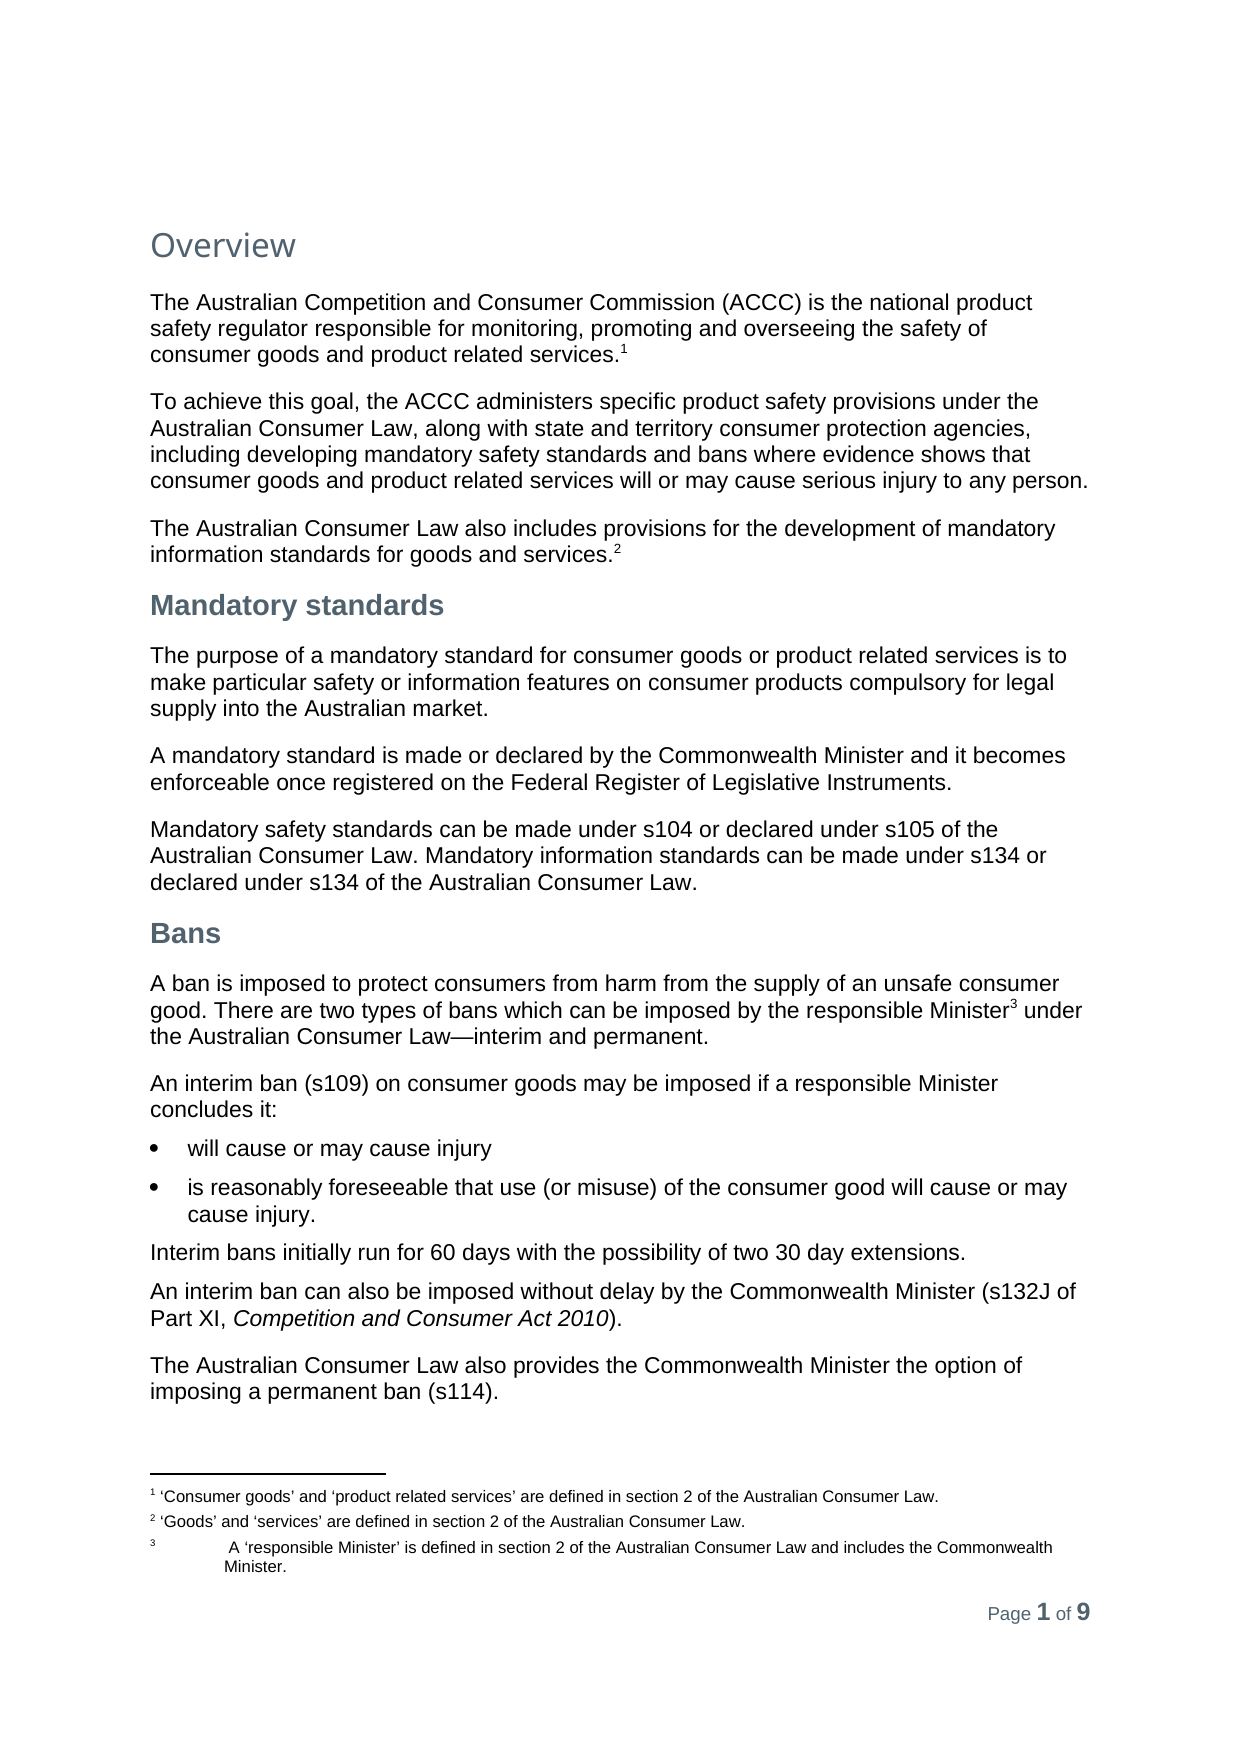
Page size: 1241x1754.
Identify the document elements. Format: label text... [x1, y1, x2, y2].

subtitle Bans [150, 916, 1090, 949]
subtitle Overview [150, 222, 1090, 268]
text To achieve this goal, the ACCC administers specific product safety provisions under the Australian Consumer Law, along with state and territory consumer protection agencies, including developing mandatory safety standards and bans where evidence shows that consumer goods and product related services will or may cause serious injury to any person. [150, 388, 1090, 494]
list Interim bans initially run for 60 days with the possibility of two 30 day extensions. [150, 1239, 1090, 1266]
text The Australian Consumer Law also includes provisions for the development of mandatory information standards for goods and services. [150, 514, 1090, 567]
text is reasonably foreseeable that use (or misuse) of the consumer good will cause or may cause injury. [150, 1174, 1090, 1227]
text The Australian Competition and Consumer Commission (ACCC) is the national product safety regulator responsible for monitoring, promoting and overseeing the safety of consumer goods and product related services. [150, 288, 1090, 367]
text A ban is imposed to protect consumers from harm from the supply of an unsafe consumer good. There are two types of bans which can be imposed by the responsible Minister under the Australian Consumer Law—interim and permanent. [150, 970, 1090, 1049]
text A mandatory standard is made or declared by the Commonwealth Minister and it becomes enforceable once registered on the Federal Register of Legislative Instruments. [150, 742, 1090, 795]
list An interim ban can also be imposed without delay by the Commonwealth Minister (s132J of Part XI, Competition and Consumer Act 2010). [150, 1278, 1090, 1331]
text An interim ban (s109) on consumer goods may be imposed if a responsible Minister concludes it: [150, 1070, 1090, 1123]
text will cause or may cause injury [150, 1135, 1090, 1162]
text The purpose of a mandatory standard for consumer goods or product related services is to make particular safety or information features on consumer products compulsory for legal supply into the Australian market. [150, 642, 1090, 722]
text Mandatory safety standards can be made under s104 or declared under s105 of the Australian Consumer Law. Mandatory information standards can be made under s134 or declared under s134 of the Australian Consumer Law. [150, 816, 1090, 895]
subtitle Mandatory standards [150, 588, 1090, 622]
text The Australian Consumer Law also provides the Commonwealth Minister the option of imposing a permanent ban (s114). [150, 1352, 1090, 1404]
